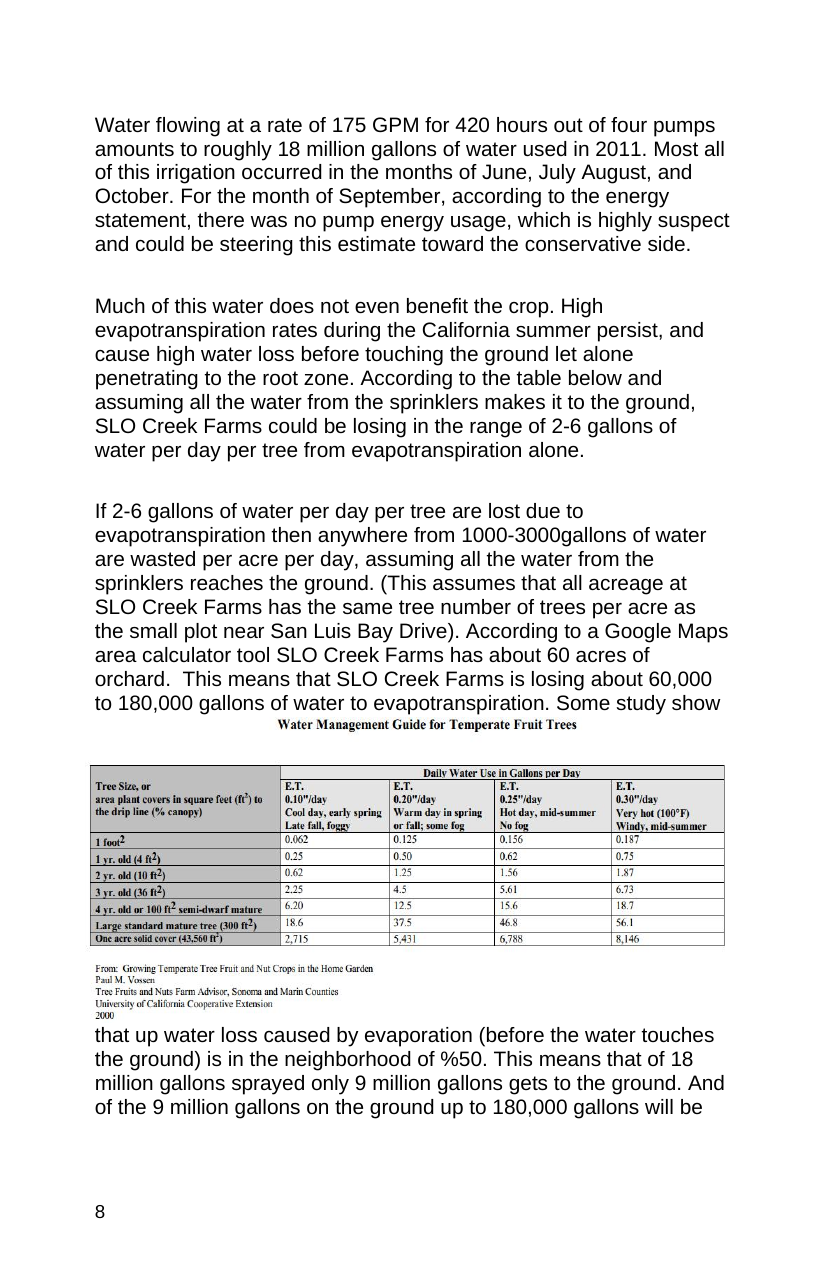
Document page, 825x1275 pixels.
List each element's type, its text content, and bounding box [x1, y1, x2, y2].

text Water flowing at a rate of 175 GPM for 420 hours out of four pumps amounts to roughly 18 million gallons of water used in 2011. Most all of this irrigation occurred in the months of June, July August, and October. For the month of September, according to the energy statement, there was no pump energy usage, which is highly suspect and could be steering this estimate toward the conservative side. [94, 112, 731, 256]
text Much of this water does not even benefit the crop. High evapotranspiration rates during the California summer persist, and cause high water loss before touching the ground let alone penetrating to the root zone. According to the table below and assuming all the water from the sprinklers makes it to the ground, SLO Creek Farms could be losing in the range of 2-6 gallons of water per day per tree from evapotranspiration alone. [94, 294, 731, 461]
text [94, 499, 731, 1118]
picture [585, 451, 596, 457]
picture [79, 717, 725, 1023]
